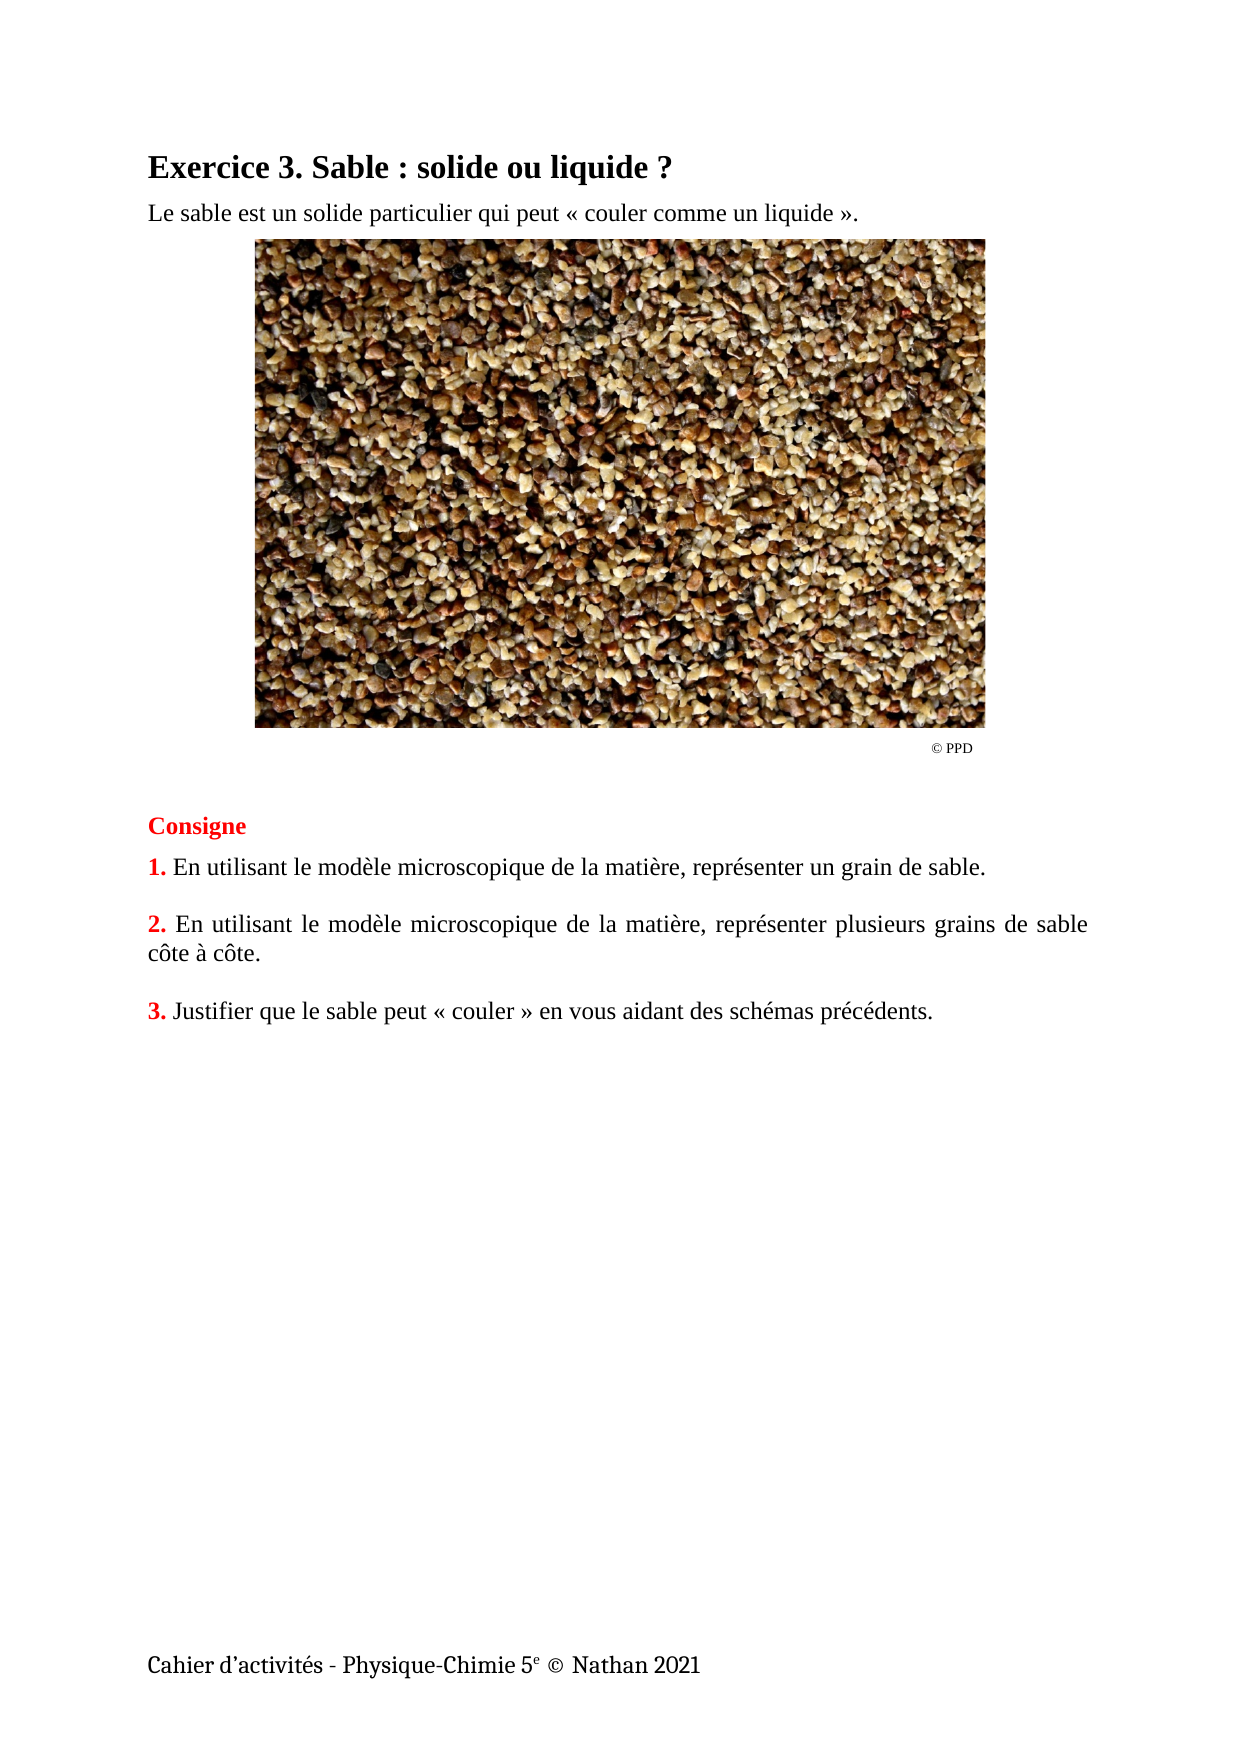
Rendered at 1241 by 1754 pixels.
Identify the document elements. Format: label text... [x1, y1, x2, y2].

picture [254, 239, 986, 728]
text Consigne [148, 811, 1093, 839]
text 2. En utilisant le modèle microscopique de la matière, représenter plusieurs grains de sable côte à côte. [148, 909, 1089, 967]
text Exercice 3. Sable : solide ou liquide ? [148, 148, 1089, 186]
text Le sable est un solide particulier qui peut « couler comme un liquide ». [148, 198, 1093, 227]
text © PPD [811, 740, 1093, 757]
text 1. En utilisant le modèle microscopique de la matière, représenter un grain de sable. [148, 852, 1089, 881]
text 3. Justifier que le sable peut « couler » en vous aidant des schémas précédents. [148, 996, 1089, 1024]
